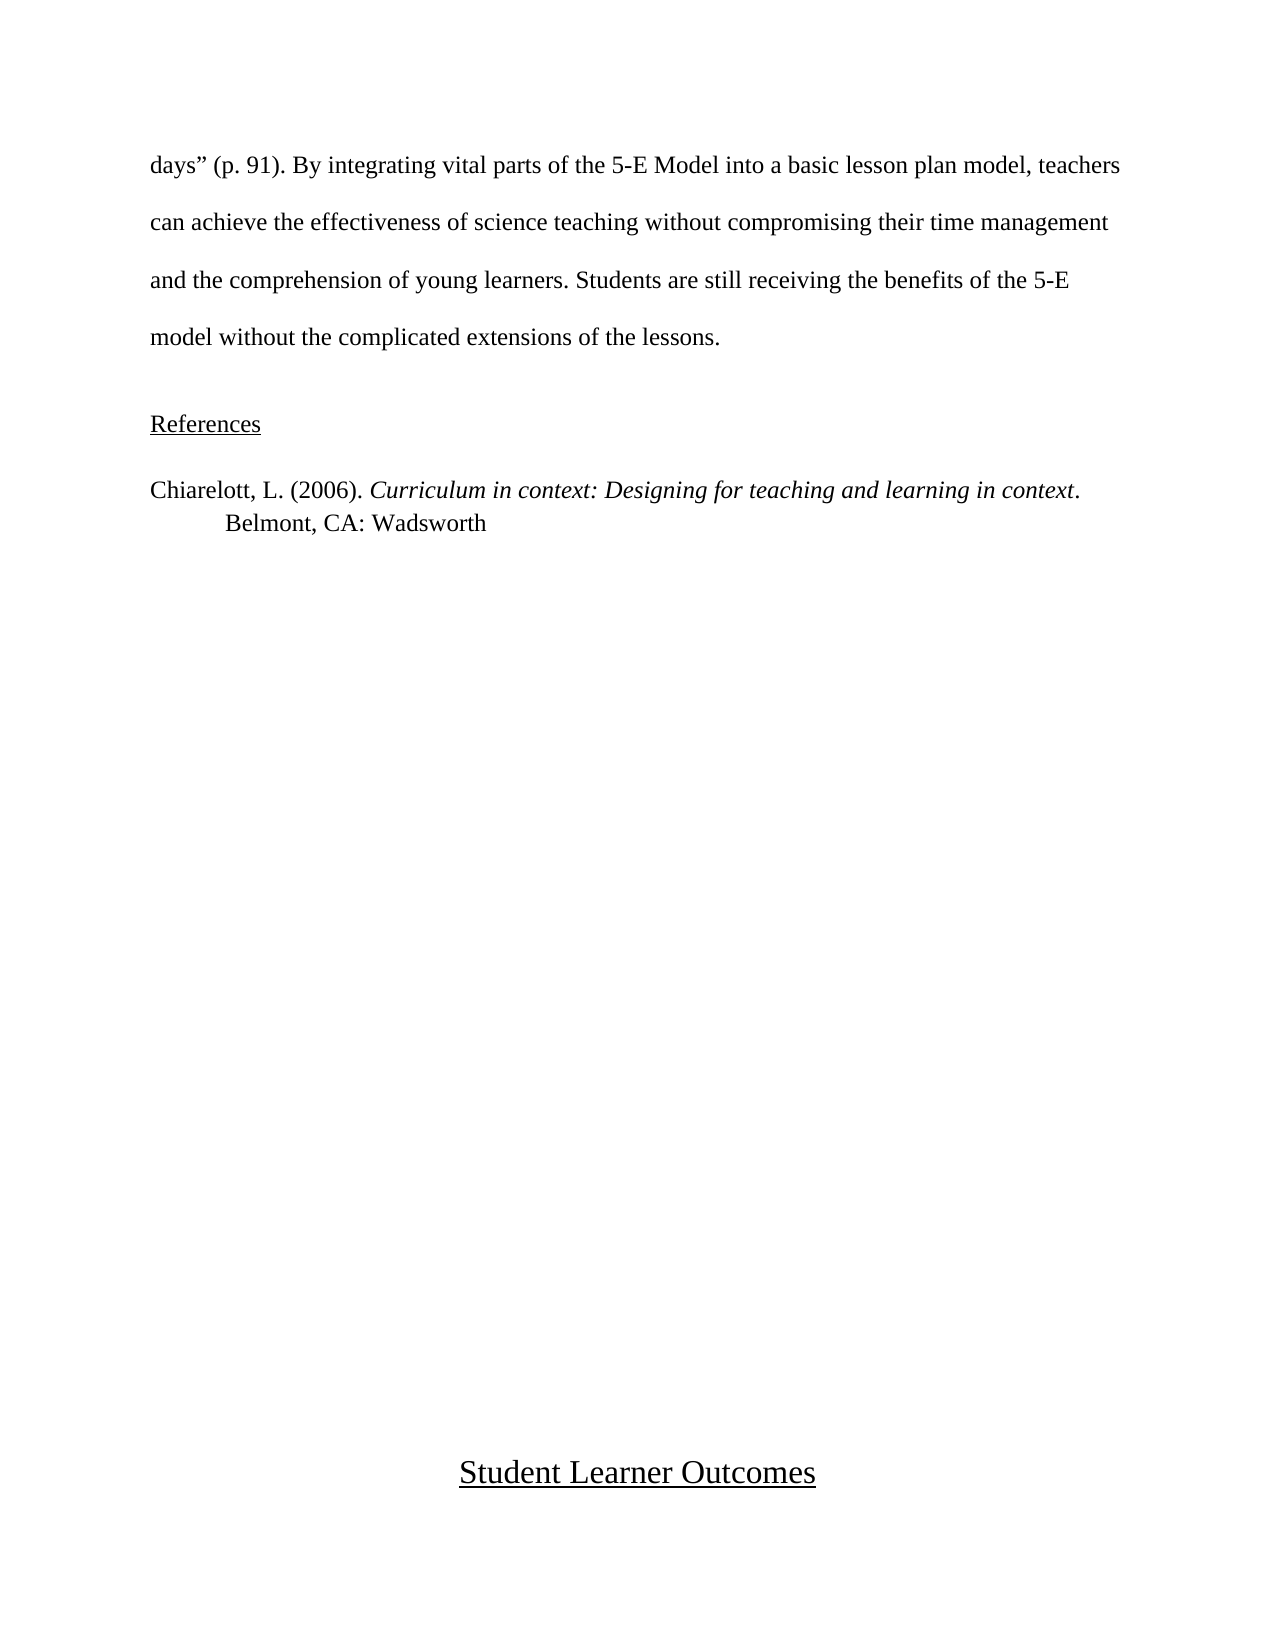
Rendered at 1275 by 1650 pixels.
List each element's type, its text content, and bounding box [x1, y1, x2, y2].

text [150, 150, 1125, 351]
text Student Learner Outcomes [150, 1453, 1125, 1491]
text References [150, 409, 1125, 437]
text Belmont, CA: Wadsworth [150, 508, 1125, 537]
text Chiarelott, L. (2006). Curriculum in context: Designing for teaching and learning in context. [150, 475, 1125, 503]
